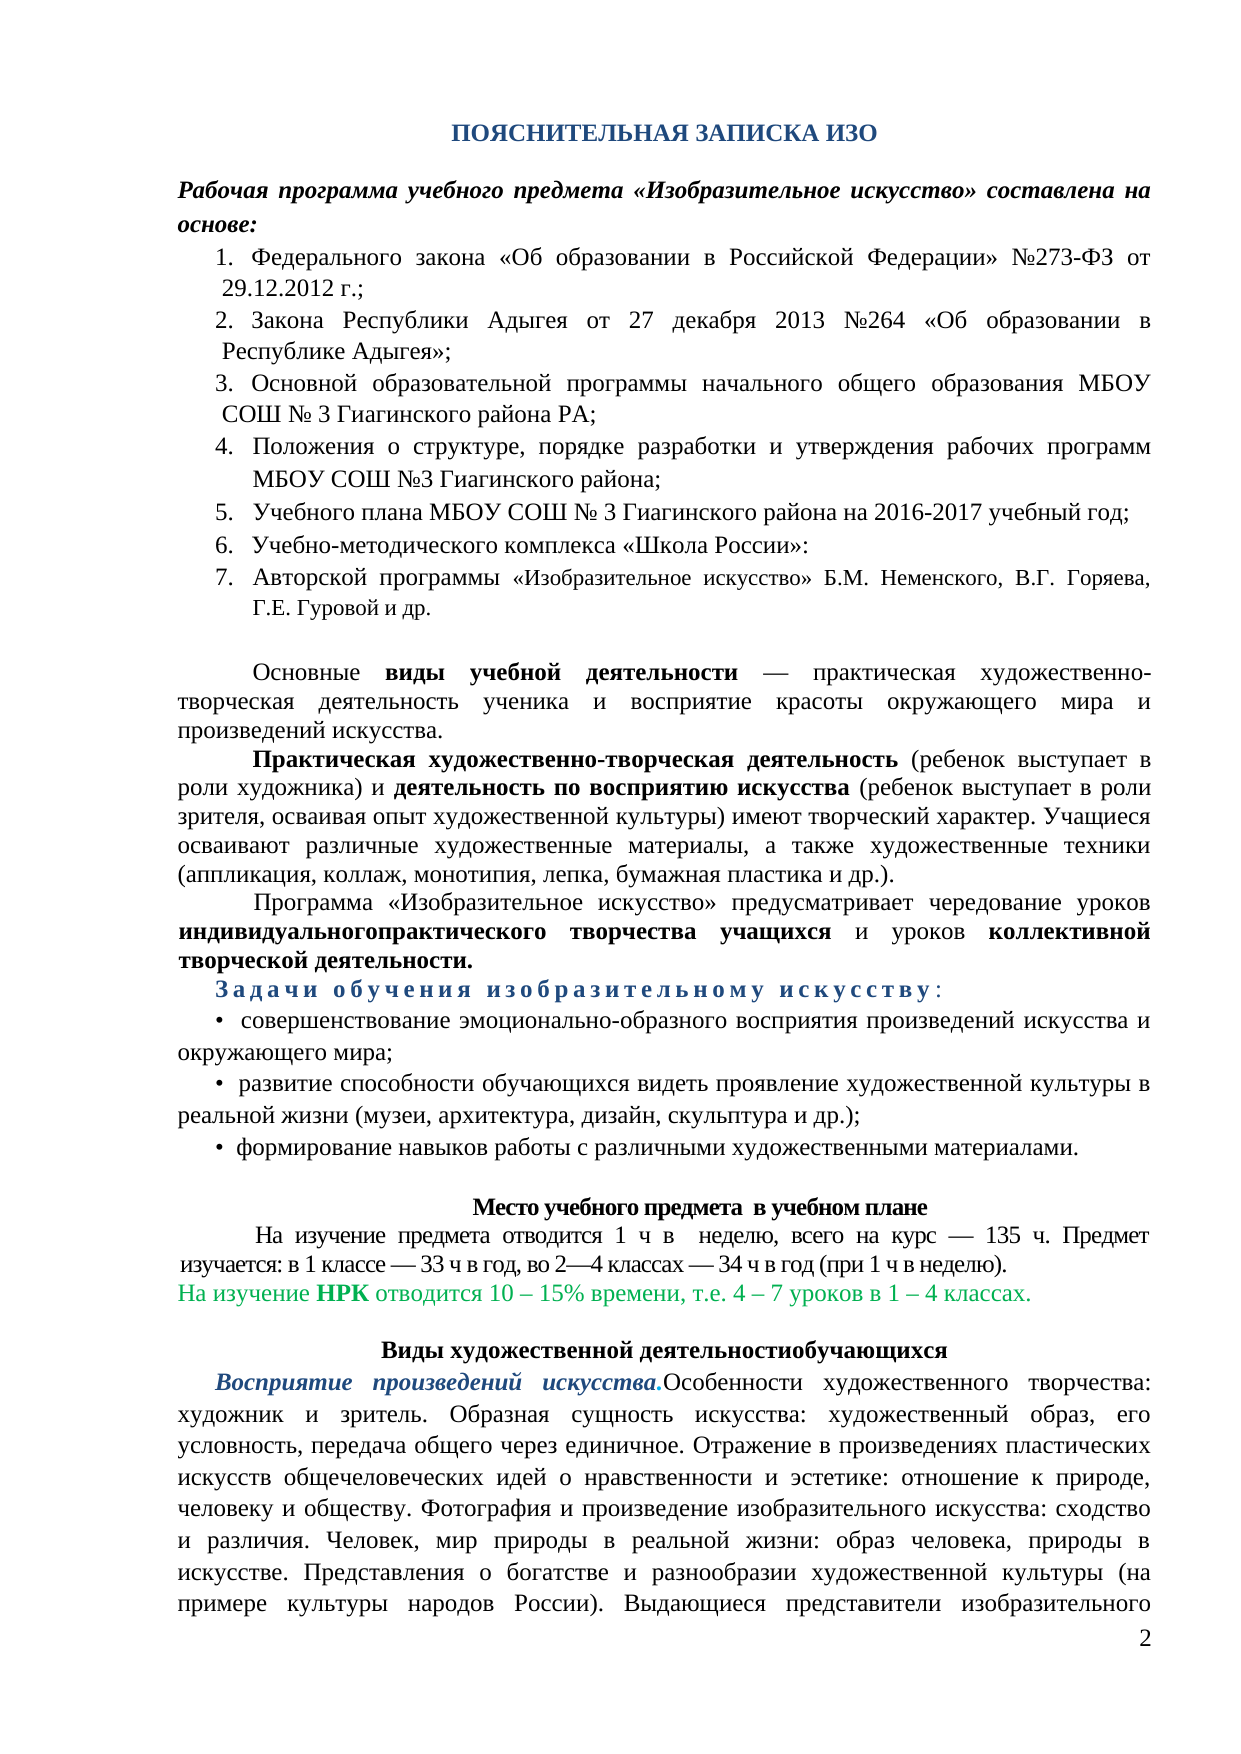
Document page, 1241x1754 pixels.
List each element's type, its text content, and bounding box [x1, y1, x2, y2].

text Основные виды учебной деятельности — практическая художественно-творческая деятельность ученика и восприятие красоты окружающего мира и произведений искусства. [177, 657, 1152, 744]
text Виды художественной деятельностиобучающихся [177, 1336, 1152, 1364]
list Учебного плана МБОУ СОШ № 3 Гиагинского района на 2016-2017 учебный год; [215, 497, 1152, 526]
list Федерального закона «Об образовании в Российской Федерации» №273-ФЗ от 29.12.2012 г.; [215, 242, 1152, 302]
text • формирование навыков работы с различными художественными материалами. [177, 1132, 1152, 1160]
text ПОЯСНИТЕЛЬНАЯ ЗАПИСКА ИЗО [177, 118, 1152, 147]
text Практическая художественно-творческая деятельность (ребенок выступает в роли художника) и деятельность по восприятию искусства (ребенок выступает в роли зрителя, осваивая опыт художественной культуры) имеют творческий характер. Учащиеся осваивают различные художественные материалы, а также художественные техники (аппликация, коллаж, монотипия, лепка, бумажная пластика и др.). [177, 744, 1152, 887]
list Положения о структуре, порядке разработки и утверждения рабочих программ МБОУ СОШ №3 Гиагинского района; [215, 431, 1152, 493]
text Место учебного предмета в учебном плане [180, 1192, 1151, 1221]
list Учебно-методического комплекса «Школа России»: [215, 530, 1152, 559]
text Программа «Изобразительное искусство» предусматривает чередование уроков индивидуальногопрактического творчества учащихся и уроков коллективной творческой деятельности. [178, 887, 1151, 974]
text • развитие способности обучающихся видеть проявление художественной культуры в реальной жизни (музеи, архитектура, дизайн, скульптура и др.); [177, 1068, 1152, 1129]
list Закона Республики Адыгея от 27 декабря 2013 №264 «Об образовании в Республике Адыгея»; [215, 305, 1152, 365]
text • совершенствование эмоционально-образного восприятия произведений искусства и окружающего мира; [177, 1005, 1152, 1066]
text На изучение НРК отводится 10 – 15% времени, т.е. 4 – 7 уроков в 1 – 4 классах. [177, 1278, 1152, 1307]
list Основной образовательной программы начального общего образования МБОУ СОШ № 3 Гиагинского района РА; [215, 368, 1152, 428]
text Задачи обучения изобразительному искусству: [177, 974, 1152, 1002]
text Рабочая программа учебного предмета «Изобразительное искусство» составлена на основе: [177, 176, 1152, 237]
list Авторской программы «Изобразительное искусство» Б.М. Неменского, В.Г. Горяева, Г.Е. Гуровой и др. [215, 562, 1152, 621]
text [177, 1367, 1152, 1617]
text На изучение предмета отводится 1 ч в неделю, всего на курс — 135 ч. Предмет изучается: в 1 классе — 33 ч в год, во 2—4 классах — 34 ч в год (при 1 ч в неделю). [180, 1221, 1151, 1278]
